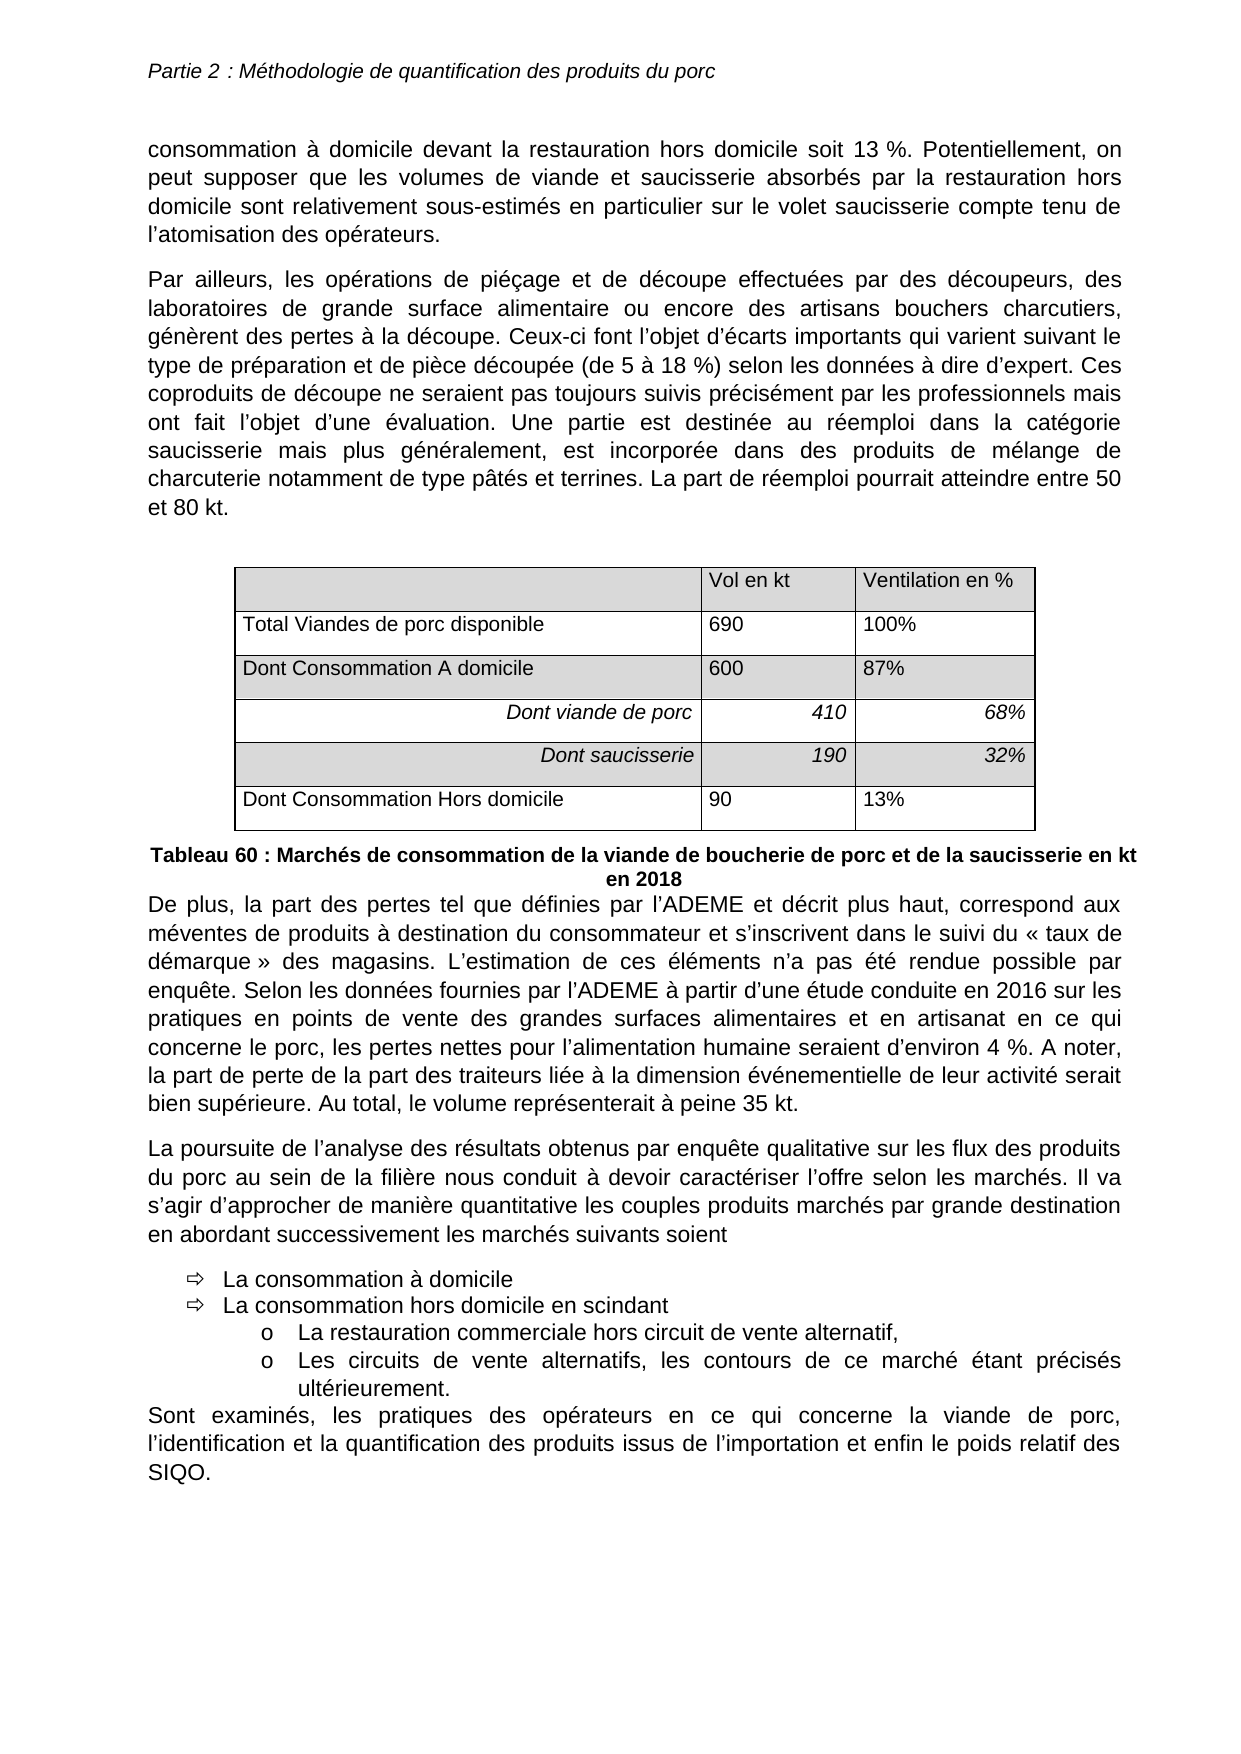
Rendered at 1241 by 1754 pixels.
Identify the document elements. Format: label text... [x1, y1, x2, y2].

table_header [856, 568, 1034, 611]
text Sont examinés, les pratiques des opérateurs en ce qui concerne la viande de porc, l’identification et la quantification des produits issus de l’importation et enfin le poids relatif des SIQO. [148, 1402, 1122, 1485]
text Par ailleurs, les opérations de piéçage et de découpe effectuées par des découpeurs, des laboratoires de grande surface alimentaire ou encore des artisans bouchers charcutiers, génèrent des pertes à la découpe. Ceux-ci font l’objet d’écarts importants qui varient suivant le type de préparation et de pièce découpée (de 5 à 18 %) selon les données à dire d’expert. Ces coproduits de découpe ne seraient pas toujours suivis précisément par les professionnels mais ont fait l’objet d’une évaluation. Une partie est destinée au réemploi dans la catégorie saucisserie mais plus généralement, est incorporée dans des produits de mélange de charcuterie notamment de type pâtés et terrines. La part de réemploi pourrait atteindre entre 50 et 80 kt. [148, 266, 1122, 520]
list La restauration commerciale hors circuit de vente alternatif, [260, 1318, 1122, 1347]
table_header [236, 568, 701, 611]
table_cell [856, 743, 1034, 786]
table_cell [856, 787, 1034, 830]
text Tableau 60 : Marchés de consommation de la viande de boucherie de porc et de la saucisserie en kt en 2018 [148, 843, 1140, 891]
list La consommation hors domicile en scindant [185, 1292, 1122, 1318]
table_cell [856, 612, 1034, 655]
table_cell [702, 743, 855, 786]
text De plus, la part des pertes tel que définies par l’ADEME et décrit plus haut, correspond aux méventes de produits à destination du consommateur et s’inscrivent dans le suivi du « taux de démarque » des magasins. L’estimation de ces éléments n’a pas été rendue possible par enquête. Selon les données fournies par l’ADEME à partir d’une étude conduite en 2016 sur les pratiques en points de vente des grandes surfaces alimentaires et en artisanat en ce qui concerne le porc, les pertes nettes pour l’alimentation humaine seraient d’environ 4 %. A noter, la part de perte de la part des traiteurs liée à la dimension événementielle de leur activité serait bien supérieure. Au total, le volume représenterait à peine 35 kt. [148, 891, 1122, 1117]
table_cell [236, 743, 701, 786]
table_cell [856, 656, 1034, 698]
list La consommation à domicile [185, 1266, 1122, 1292]
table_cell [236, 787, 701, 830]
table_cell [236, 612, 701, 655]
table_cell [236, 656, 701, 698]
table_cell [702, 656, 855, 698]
text La poursuite de l’analyse des résultats obtenus par enquête qualitative sur les flux des produits du porc au sein de la filière nous conduit à devoir caractériser l’offre selon les marchés. Il va s’agir d’approcher de manière quantitative les couples produits marchés par grande destination en abordant successivement les marchés suivants soient [148, 1135, 1122, 1247]
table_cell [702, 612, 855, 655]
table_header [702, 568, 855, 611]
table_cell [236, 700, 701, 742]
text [148, 136, 1122, 247]
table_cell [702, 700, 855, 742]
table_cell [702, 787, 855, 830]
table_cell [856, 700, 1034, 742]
list Les circuits de vente alternatifs, les contours de ce marché étant précisés ultérieurement. [260, 1347, 1122, 1402]
